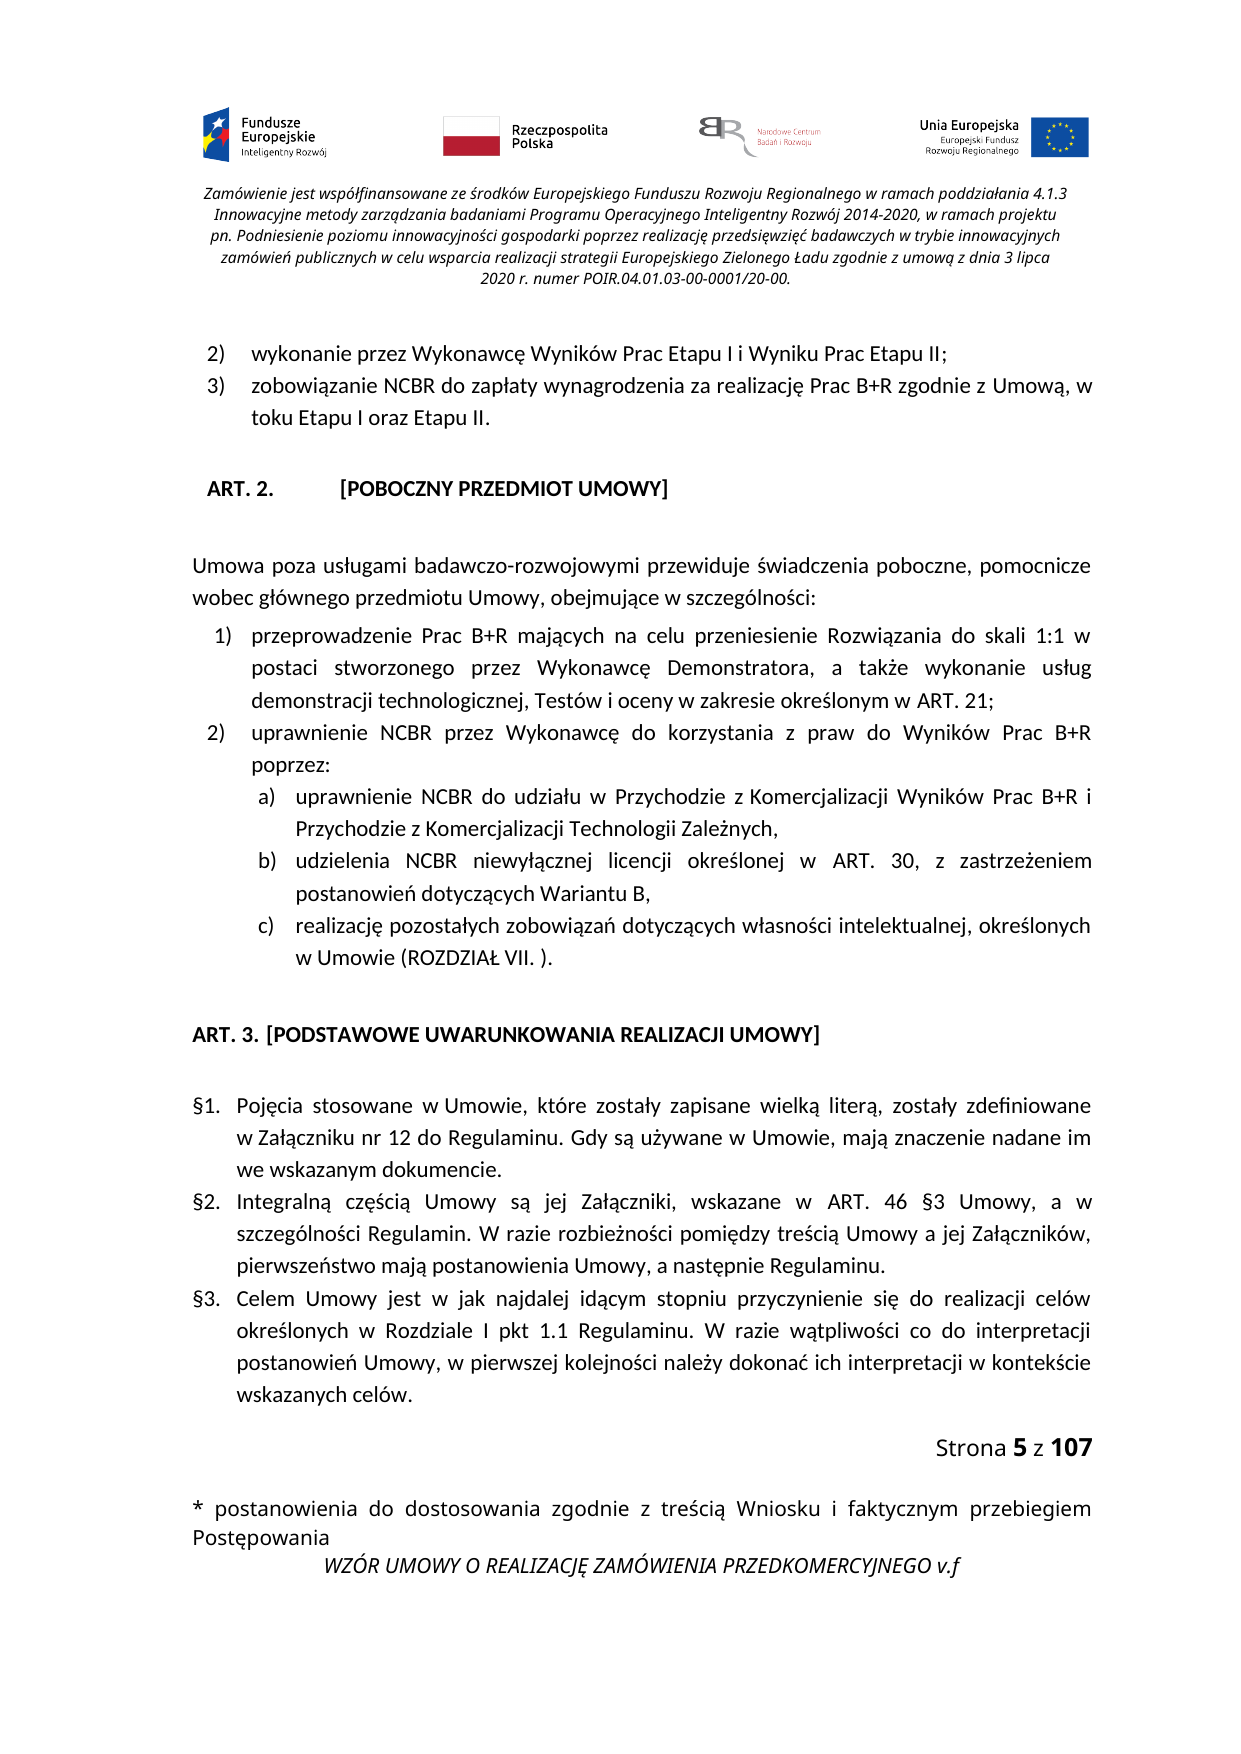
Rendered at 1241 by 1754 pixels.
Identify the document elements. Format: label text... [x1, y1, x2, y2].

list uprawnienie NCBR do udziału w Przychodzie z Komercjalizacji Wyników Prac B+R i Przychodzie z Komercjalizacji Technologii Zależnych, [258, 782, 1093, 842]
subtitle [POBOCZNY PRZEDMIOT UMOWY] [192, 474, 1093, 502]
list udzielenia NCBR niewyłącznej licencji określonej w ART. 30, z zastrzeżeniem postanowień dotyczących Wariantu B, [258, 847, 1093, 907]
list Celem Umowy jest w jak najdalej idącym stopniu przyczynienie się do realizacji celów określonych w Rozdziale I pkt 1.1 Regulaminu. W razie wątpliwości co do interpretacji postanowień Umowy, w pierwszej kolejności należy dokonać ich interpretacji w kontekście wskazanych celów. [192, 1284, 1093, 1408]
list uprawnienie NCBR przez Wykonawcę do korzystania z praw do Wyników Prac B+R poprzez: [207, 718, 1093, 778]
list Pojęcia stosowane w Umowie, które zostały zapisane wielką literą, zostały zdefiniowane w Załączniku nr 12 do Regulaminu. Gdy są używane w Umowie, mają znaczenie nadane im we wskazanym dokumencie. [192, 1091, 1093, 1183]
picture [203, 107, 1089, 162]
subtitle [PODSTAWOWE UWARUNKOWANIA REALIZACJI UMOWY] [192, 1020, 1093, 1048]
list realizację pozostałych zobowiązań dotyczących własności intelektualnej, określonych w Umowie (ROZDZIAŁ VII. ). [258, 911, 1093, 971]
list przeprowadzenie Prac B+R mających na celu przeniesienie Rozwiązania do skali 1:1 w postaci stworzonego przez Wykonawcę Demonstratora, a także wykonanie usług demonstracji technologicznej, Testów i oceny w zakresie określonym w ART. 21; [213, 621, 1093, 714]
list zobowiązanie NCBR do zapłaty wynagrodzenia za realizację Prac B+R zgodnie z Umową, w toku Etapu I oraz Etapu II. [207, 371, 1093, 431]
text Umowa poza usługami badawczo-rozwojowymi przewiduje świadczenia poboczne, pomocnicze wobec głównego przedmiotu Umowy, obejmujące w szczególności: [192, 551, 1093, 611]
list Integralną częścią Umowy są jej Załączniki, wskazane w ART. 46 §3 Umowy, a w szczególności Regulamin. W razie rozbieżności pomiędzy treścią Umowy a jej Załączników, pierwszeństwo mają postanowienia Umowy, a następnie Regulaminu. [192, 1187, 1093, 1280]
list wykonanie przez Wykonawcę Wyników Prac Etapu I i Wyniku Prac Etapu II; [207, 339, 1093, 367]
